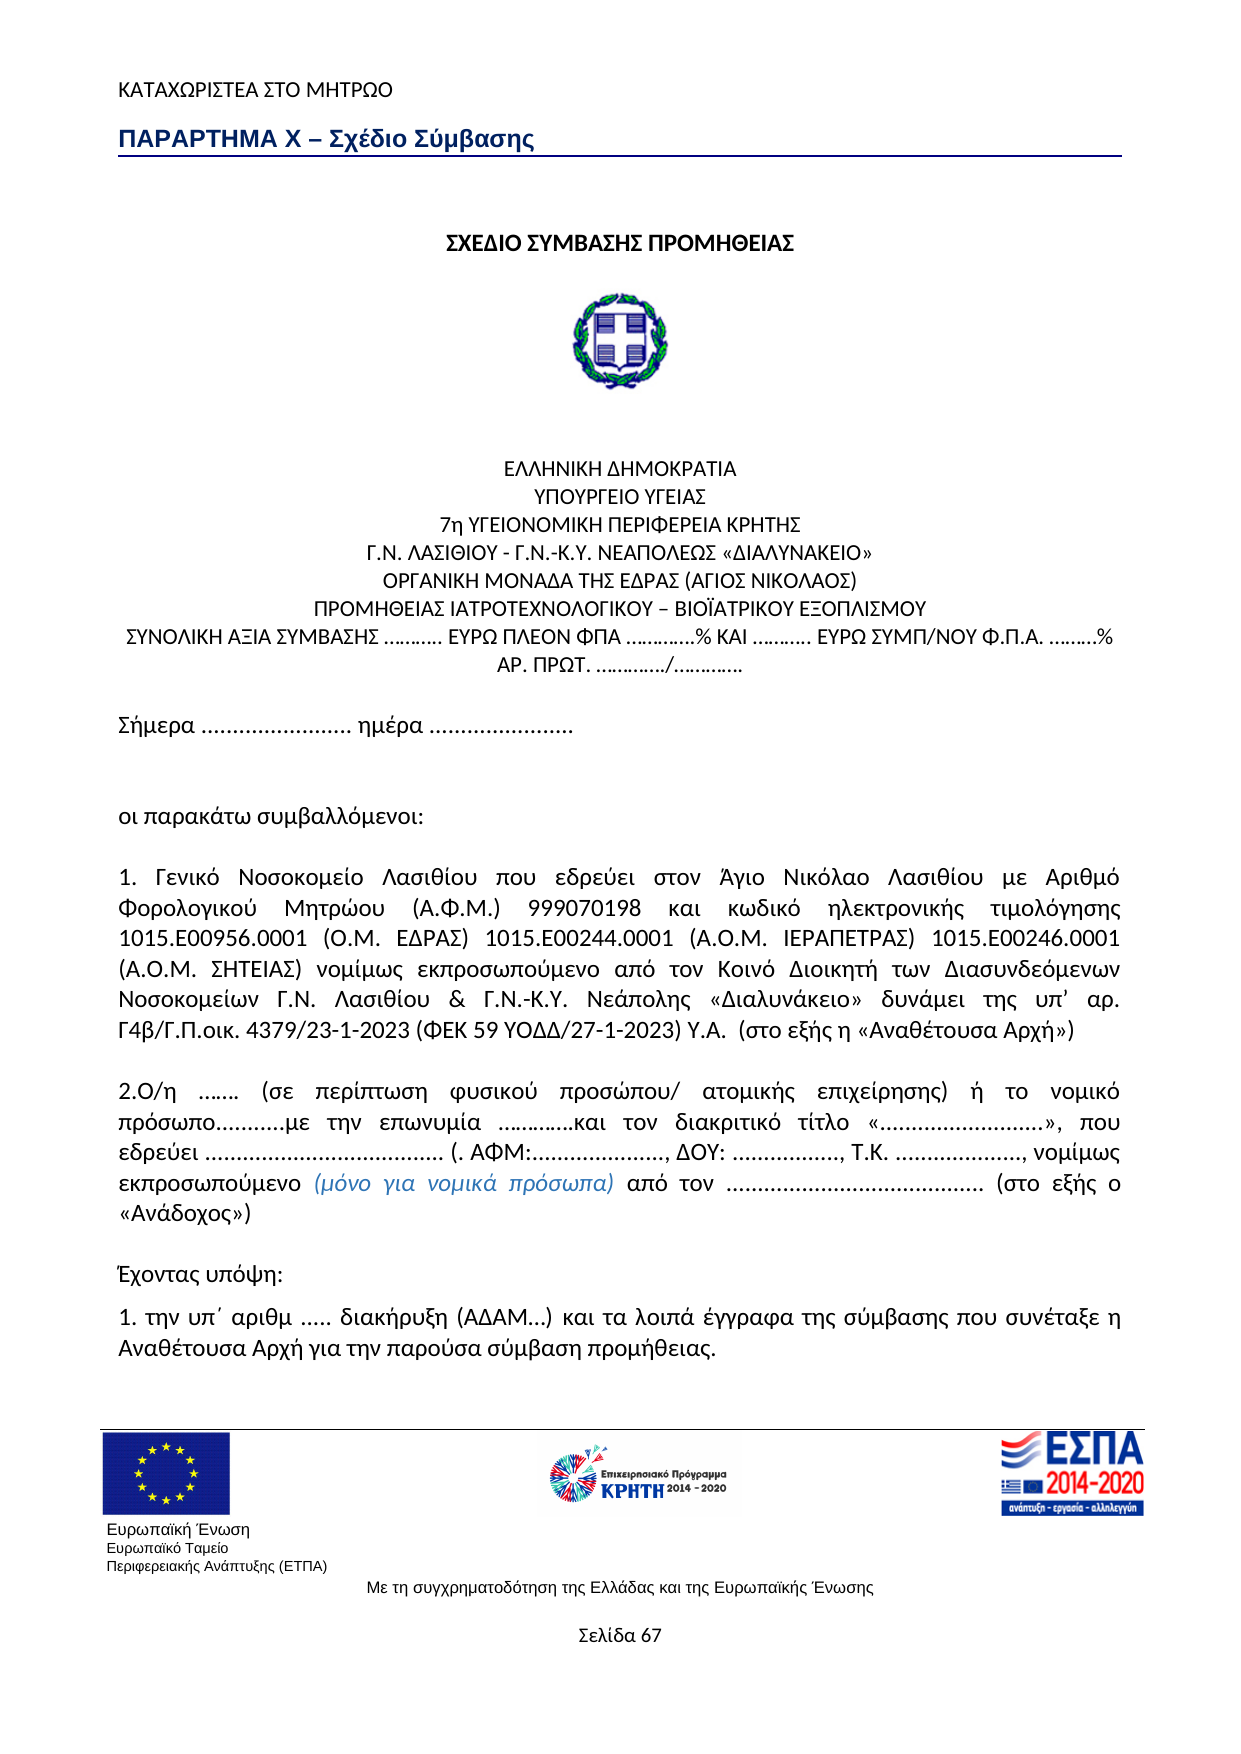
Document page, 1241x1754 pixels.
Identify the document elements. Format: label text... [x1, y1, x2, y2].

list ΣΥΝΟΛΙΚΗ ΑΞΙΑ ΣΥΜΒΑΣΗΣ ……….. ΕΥΡΩ ΠΛΕΟΝ ΦΠΑ ………….% ΚΑΙ ……….. ΕΥΡΩ ΣΥΜΠ/ΝΟΥ Φ.Π.Α. ………% [118, 622, 1122, 650]
text 2.Ο/η ……. (σε περίπτωση φυσικού προσώπου/ ατομικής επιχείρησης) ή το νομικό πρόσωπο...........με την επωνυμία ………….και τον διακριτικό τίτλο «..........................», που εδρεύει ...................................... (. ΑΦΜ:....................., ΔΟΥ: ................., Τ.Κ. ...................., νομίμως εκπροσωπούμενο (μόνο για νομικά πρόσωπα) από τον ......................................... (στο εξής ο «Ανάδοχος») [118, 1075, 1122, 1228]
list ΠΡΟΜΗΘΕΙΑΣ ΙΑΤΡΟΤΕΧΝΟΛΟΓΙΚΟΥ – ΒΙΟΪΑΤΡΙΚΟΥ ΕΞΟΠΛΙΣΜΟΥ [118, 594, 1122, 622]
list ΑΡ. ΠΡΩΤ. …………./…………. [118, 650, 1122, 678]
list 7η ΥΓΕΙΟΝΟΜΙΚΗ ΠΕΡΙΦΕΡΕΙΑ ΚΡΗΤΗΣ [118, 510, 1122, 538]
text ΣΧΕΔΙΟ ΣΥΜΒΑΣΗΣ ΠΡΟΜΗΘΕΙΑΣ [118, 227, 1122, 258]
list ΕΛΛΗΝΙΚΗ ΔΗΜΟΚΡΑΤΙΑ [118, 454, 1122, 482]
text οι παρακάτω συμβαλλόμενοι: [118, 800, 1122, 831]
picture [100, 1430, 232, 1517]
text Έχοντας υπόψη: [118, 1258, 1122, 1289]
list ΟΡΓΑΝΙΚΗ ΜΟΝΑΔΑ ΤΗΣ ΕΔΡΑΣ (ΑΓΙΟΣ ΝΙΚΟΛΑΟΣ) [118, 566, 1122, 594]
text 1. την υπ΄ αριθμ ..... διακήρυξη (ΑΔΑΜ…) και τα λοιπά έγγραφα της σύμβασης που συνέταξε η Αναθέτουσα Αρχή για την παρούσα σύμβαση προμήθειας. [118, 1301, 1122, 1362]
list Γ.Ν. ΛΑΣΙΘΙΟΥ - Γ.Ν.-Κ.Υ. ΝΕΑΠΟΛΕΩΣ «ΔΙΑΛΥΝΑΚΕΙΟ» [118, 538, 1122, 566]
picture [1001, 1431, 1144, 1516]
subtitle ΠΑΡΑΡΤΗΜΑ X – Σχέδιο Σύμβασης [118, 124, 1122, 155]
text 1. Γενικό Νοσοκομείο Λασιθίου που εδρεύει στον Άγιο Νικόλαο Λασιθίου με Αριθμό Φορολογικού Μητρώου (Α.Φ.Μ.) 999070198 και κωδικό ηλεκτρονικής τιμολόγησης 1015.E00956.0001 (Ο.Μ. ΕΔΡΑΣ) 1015.E00244.0001 (Α.Ο.Μ. ΙΕΡΑΠΕΤΡΑΣ) 1015.E00246.0001 (Α.Ο.Μ. ΣΗΤΕΙΑΣ) νομίμως εκπροσωπούμενο από τον Κοινό Διοικητή των Διασυνδεόμενων Νοσοκομείων Γ.Ν. Λασιθίου & Γ.Ν.-Κ.Υ. Νεάπολης «Διαλυνάκειο» δυνάμει της υπ’ αρ. Γ4β/Γ.Π.οικ. 4379/23-1-2023 (ΦΕΚ 59 ΥΟΔΔ/27-1-2023) Υ.Α. (στο εξής η «Αναθέτουσα Αρχή») [118, 861, 1122, 1044]
picture [570, 288, 670, 394]
picture [537, 1430, 742, 1517]
text Σήμερα ........................ ημέρα ....................... [118, 709, 1122, 739]
list ΥΠΟΥΡΓΕΙΟ ΥΓΕΙΑΣ [118, 482, 1122, 510]
